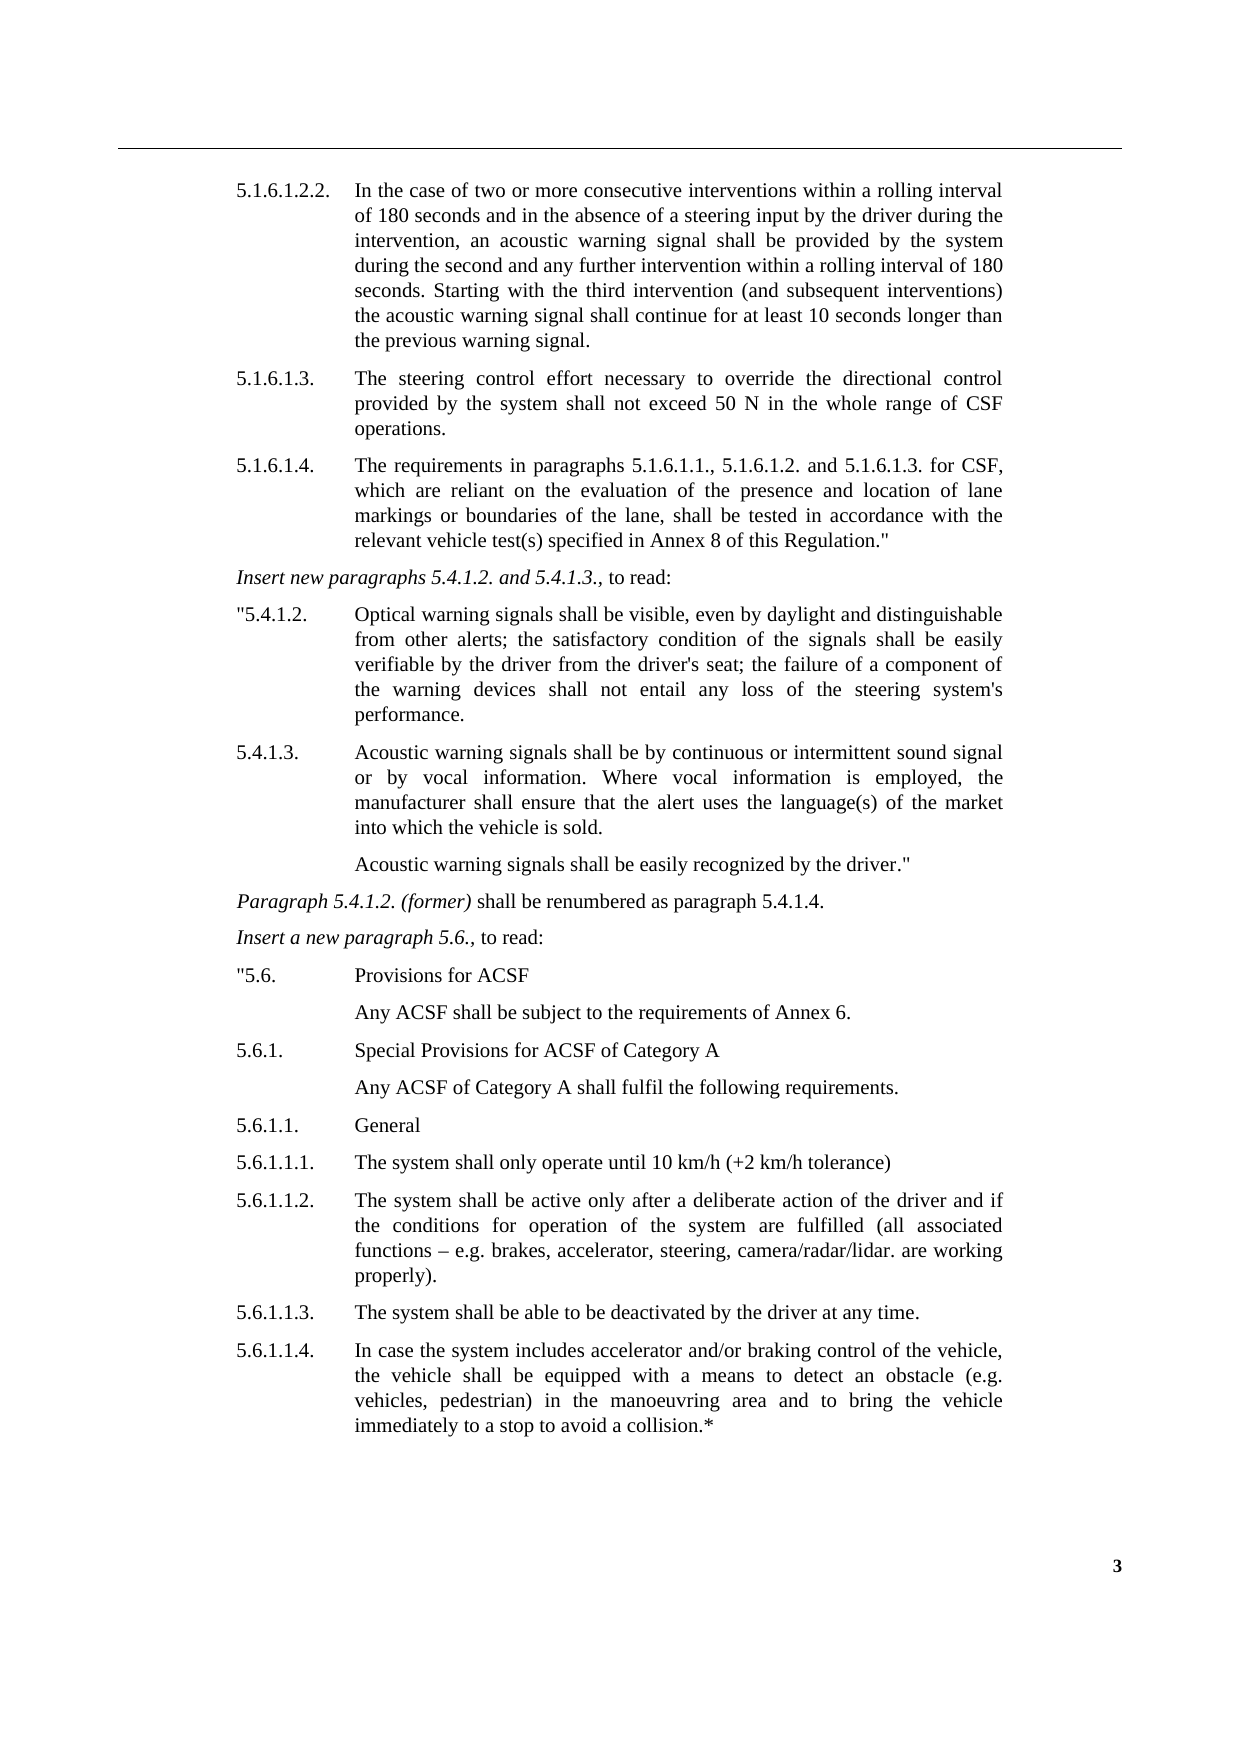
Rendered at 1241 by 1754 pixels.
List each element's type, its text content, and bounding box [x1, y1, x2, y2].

text "5.6. Provisions for ACSF [236, 962, 1004, 987]
text Insert a new paragraph 5.6., to read: [236, 925, 1122, 949]
text Any ACSF shall be subject to the requirements of Annex 6. [354, 999, 1004, 1024]
text Paragraph 5.4.1.2. (former) shall be renumbered as paragraph 5.4.1.4. [237, 889, 1122, 913]
text 5.6.1.1. General [236, 1112, 1004, 1137]
text 5.1.6.1.4. The requirements in paragraphs 5.1.6.1.1., 5.1.6.1.2. and 5.1.6.1.3. for CSF, which are reliant on the evaluation of the presence and location of lane markings or boundaries of the lane, shall be tested in accordance with the relevant vehicle test(s) specified in Annex 8 of this Regulation." [236, 452, 1004, 552]
text "5.4.1.2. Optical warning signals shall be visible, even by daylight and distinguishable from other alerts; the satisfactory condition of the signals shall be easily verifiable by the driver from the driver's seat; the failure of a component of the warning devices shall not entail any loss of the steering system's performance. [236, 601, 1004, 726]
text 5.6.1.1.1. The system shall only operate until 10 km/h (+2 km/h tolerance) [236, 1149, 1004, 1174]
text Insert new paragraphs 5.4.1.2. and 5.4.1.3., to read: [236, 565, 1122, 589]
text 5.4.1.3. Acoustic warning signals shall be by continuous or intermittent sound signal or by vocal information. Where vocal information is employed, the manufacturer shall ensure that the alert uses the language(s) of the market into which the vehicle is sold. [236, 739, 1004, 839]
text 5.6.1.1.2. The system shall be active only after a deliberate action of the driver and if the conditions for operation of the system are fulfilled (all associated functions – e.g. brakes, accelerator, steering, camera/radar/lidar. are working properly). [236, 1187, 1004, 1287]
text 5.6.1.1.3. The system shall be able to be deactivated by the driver at any time. [236, 1299, 1004, 1324]
text 5.1.6.1.2.2. In the case of two or more consecutive interventions within a rolling interval of 180 seconds and in the absence of a steering input by the driver during the intervention, an acoustic warning signal shall be provided by the system during the second and any further intervention within a rolling interval of 180 seconds. Starting with the third intervention (and subsequent interventions) the acoustic warning signal shall continue for at least 10 seconds longer than the previous warning signal. [236, 177, 1004, 352]
text 5.6.1.1.4. In case the system includes accelerator and/or braking control of the vehicle, the vehicle shall be equipped with a means to detect an obstacle (e.g. vehicles, pedestrian) in the manoeuvring area and to bring the vehicle immediately to a stop to avoid a collision.* [236, 1337, 1004, 1437]
text Any ACSF of Category A shall fulfil the following requirements. [354, 1074, 1004, 1099]
text Acoustic warning signals shall be easily recognized by the driver." [354, 851, 1004, 876]
text 5.1.6.1.3. The steering control effort necessary to override the directional control provided by the system shall not exceed 50 N in the whole range of CSF operations. [236, 365, 1004, 440]
text 5.6.1. Special Provisions for ACSF of Category A [236, 1037, 1004, 1062]
